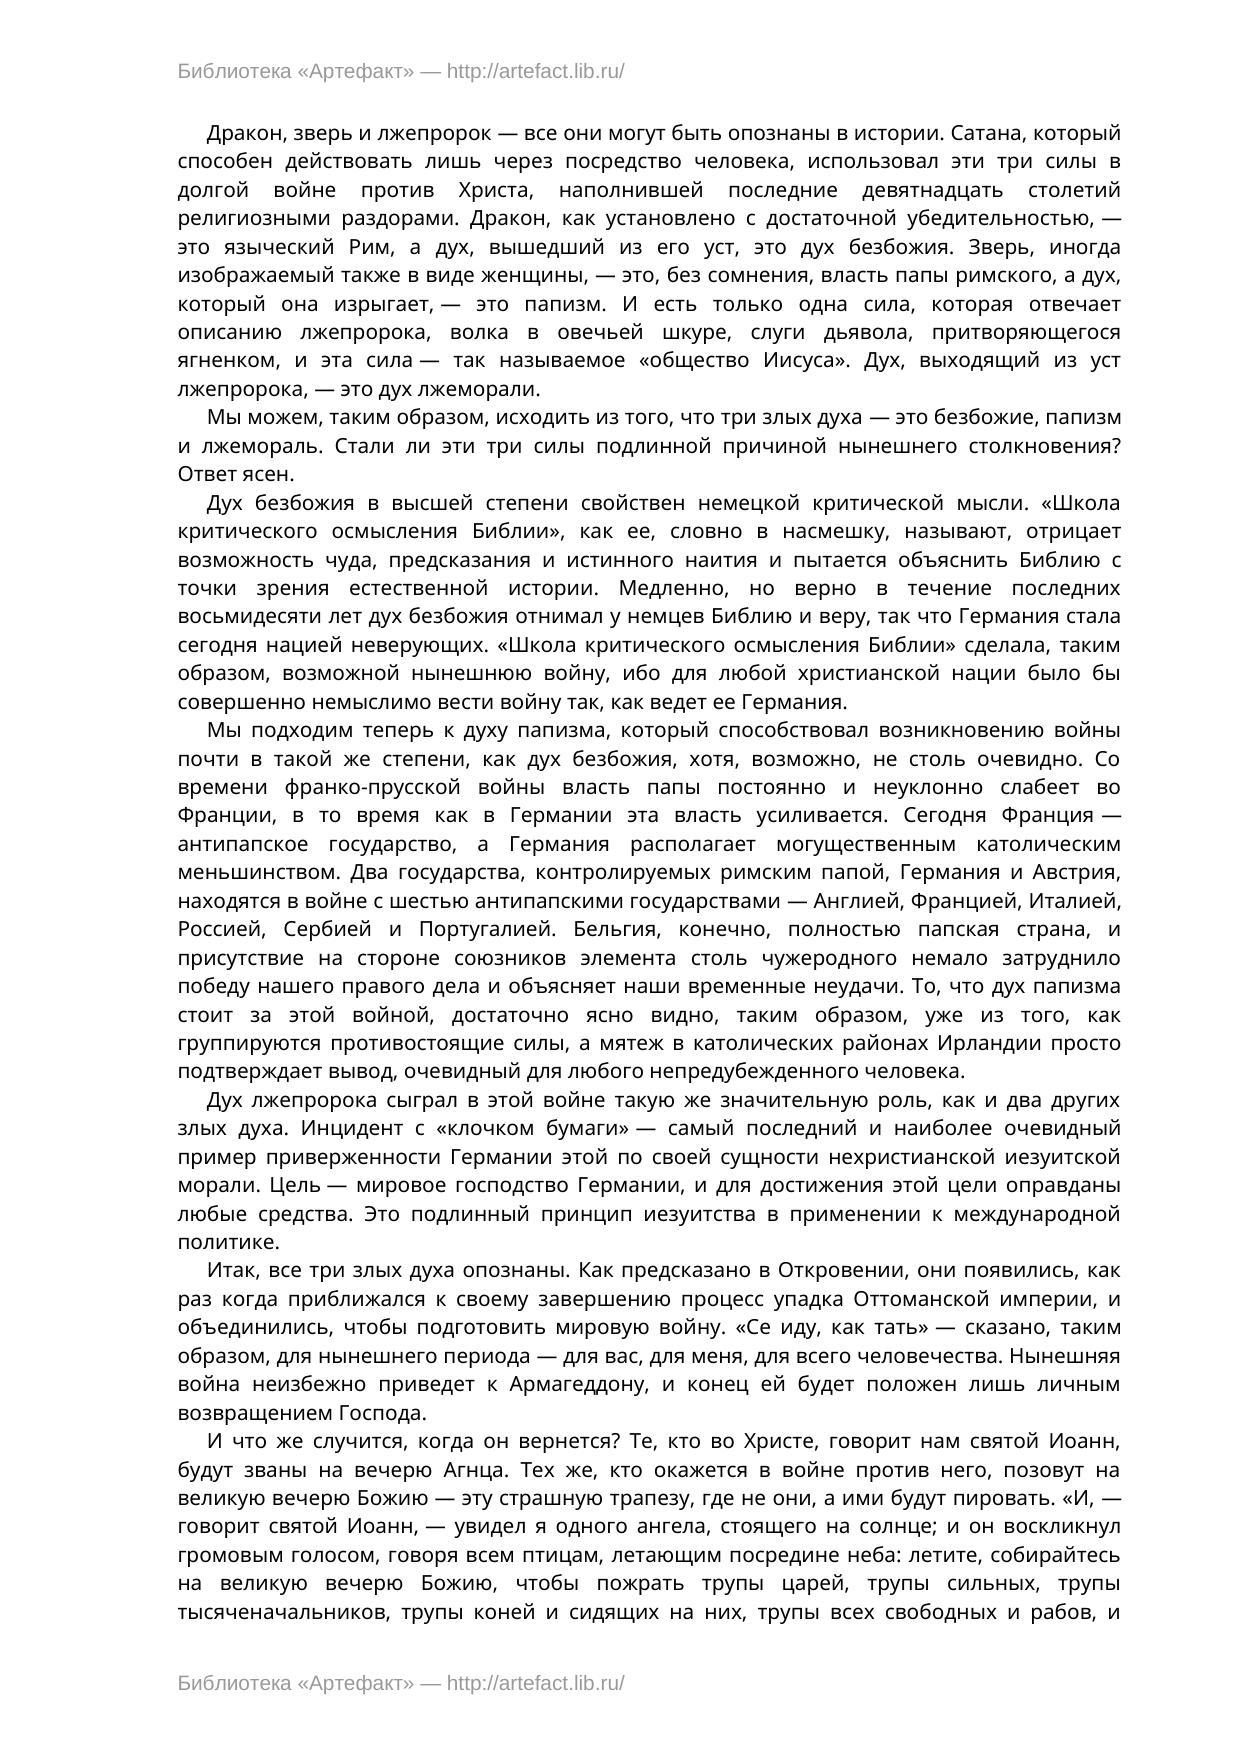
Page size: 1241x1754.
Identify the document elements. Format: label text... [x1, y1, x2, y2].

text Мы подходим теперь к духу папизма, который способствовал возникновению войны почти в такой же степени, как дух безбожия, хотя, возможно, не столь очевидно. Со времени франко-прусской войны власть папы постоянно и неуклонно слабеет во Франции, в то время как в Германии эта власть усиливается. Сегодня Франция — антипапское государство, а Германия располагает могущественным католическим меньшинством. Два государства, контролируемых римским папой, Германия и Австрия, находятся в войне с шестью антипапскими государствами — Англией, Францией, Италией, Россией, Сербией и Португалией. Бельгия, конечно, полностью папская страна, и присутствие на стороне союзников элемента столь чужеродного немало затруднило победу нашего правого дела и объясняет наши временные неудачи. То, что дух папизма стоит за этой войной, достаточно ясно видно, таким образом, уже из того, как группируются противостоящие силы, а мятеж в католических районах Ирландии просто подтверждает вывод, очевидный для любого непредубежденного человека. [177, 715, 1122, 1085]
text Дух лжепророка сыграл в этой войне такую же значительную роль, как и два других злых духа. Инцидент с «клочком бумаги» — самый последний и наиболее очевидный пример приверженности Германии этой по своей сущности нехристианской иезуитской морали. Цель — мировое господство Германии, и для достижения этой цели оправданы любые средства. Это подлинный принцип иезуитства в применении к международной политике. [177, 1085, 1122, 1256]
text Дух безбожия в высшей степени свойствен немецкой критической мысли. «Школа критического осмысления Библии», как ее, словно в насмешку, называют, отрицает возможность чуда, предсказания и истинного наития и пытается объяснить Библию с точки зрения естественной истории. Медленно, но верно в течение последних восьмидесяти лет дух безбожия отнимал у немцев Библию и веру, так что Германия стала сегодня нацией неверующих. «Школа критического осмысления Библии» сделала, таким образом, возможной нынешнюю войну, ибо для любой христианской нации было бы совершенно немыслимо вести войну так, как ведет ее Германия. [177, 488, 1122, 715]
text Итак, все три злых духа опознаны. Как предсказано в Откровении, они появились, как раз когда приближался к своему завершению процесс упадка Оттоманской империи, и объединились, чтобы подготовить мировую войну. «Се иду, как тать» — сказано, таким образом, для нынешнего периода — для вас, для меня, для всего человечества. Нынешняя война неизбежно приведет к Армагеддону, и конец ей будет положен лишь личным возвращением Господа. [177, 1256, 1122, 1426]
text Мы можем, таким образом, исходить из того, что три злых духа — это безбожие, папизм и лжемораль. Стали ли эти три силы подлинной причиной нынешнего столкновения? Ответ ясен. [177, 402, 1122, 488]
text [177, 1426, 1122, 1625]
text Дракон, зверь и лжепророк — все они могут быть опознаны в истории. Сатана, который способен действовать лишь через посредство человека, использовал эти три силы в долгой войне против Христа, наполнившей последние девятнадцать столетий религиозными раздорами. Дракон, как установлено с достаточной убедительностью, — это языческий Рим, а дух, вышедший из его уст, это дух безбожия. Зверь, иногда изображаемый также в виде женщины, — это, без сомнения, власть папы римского, а дух, который она изрыгает, — это папизм. И есть только одна сила, которая отвечает описанию лжепророка, волка в овечьей шкуре, слуги дьявола, притворяющегося ягненком, и эта сила — так называемое «общество Иисуса». Дух, выходящий из уст лжепророка, — это дух лжеморали. [177, 118, 1122, 402]
